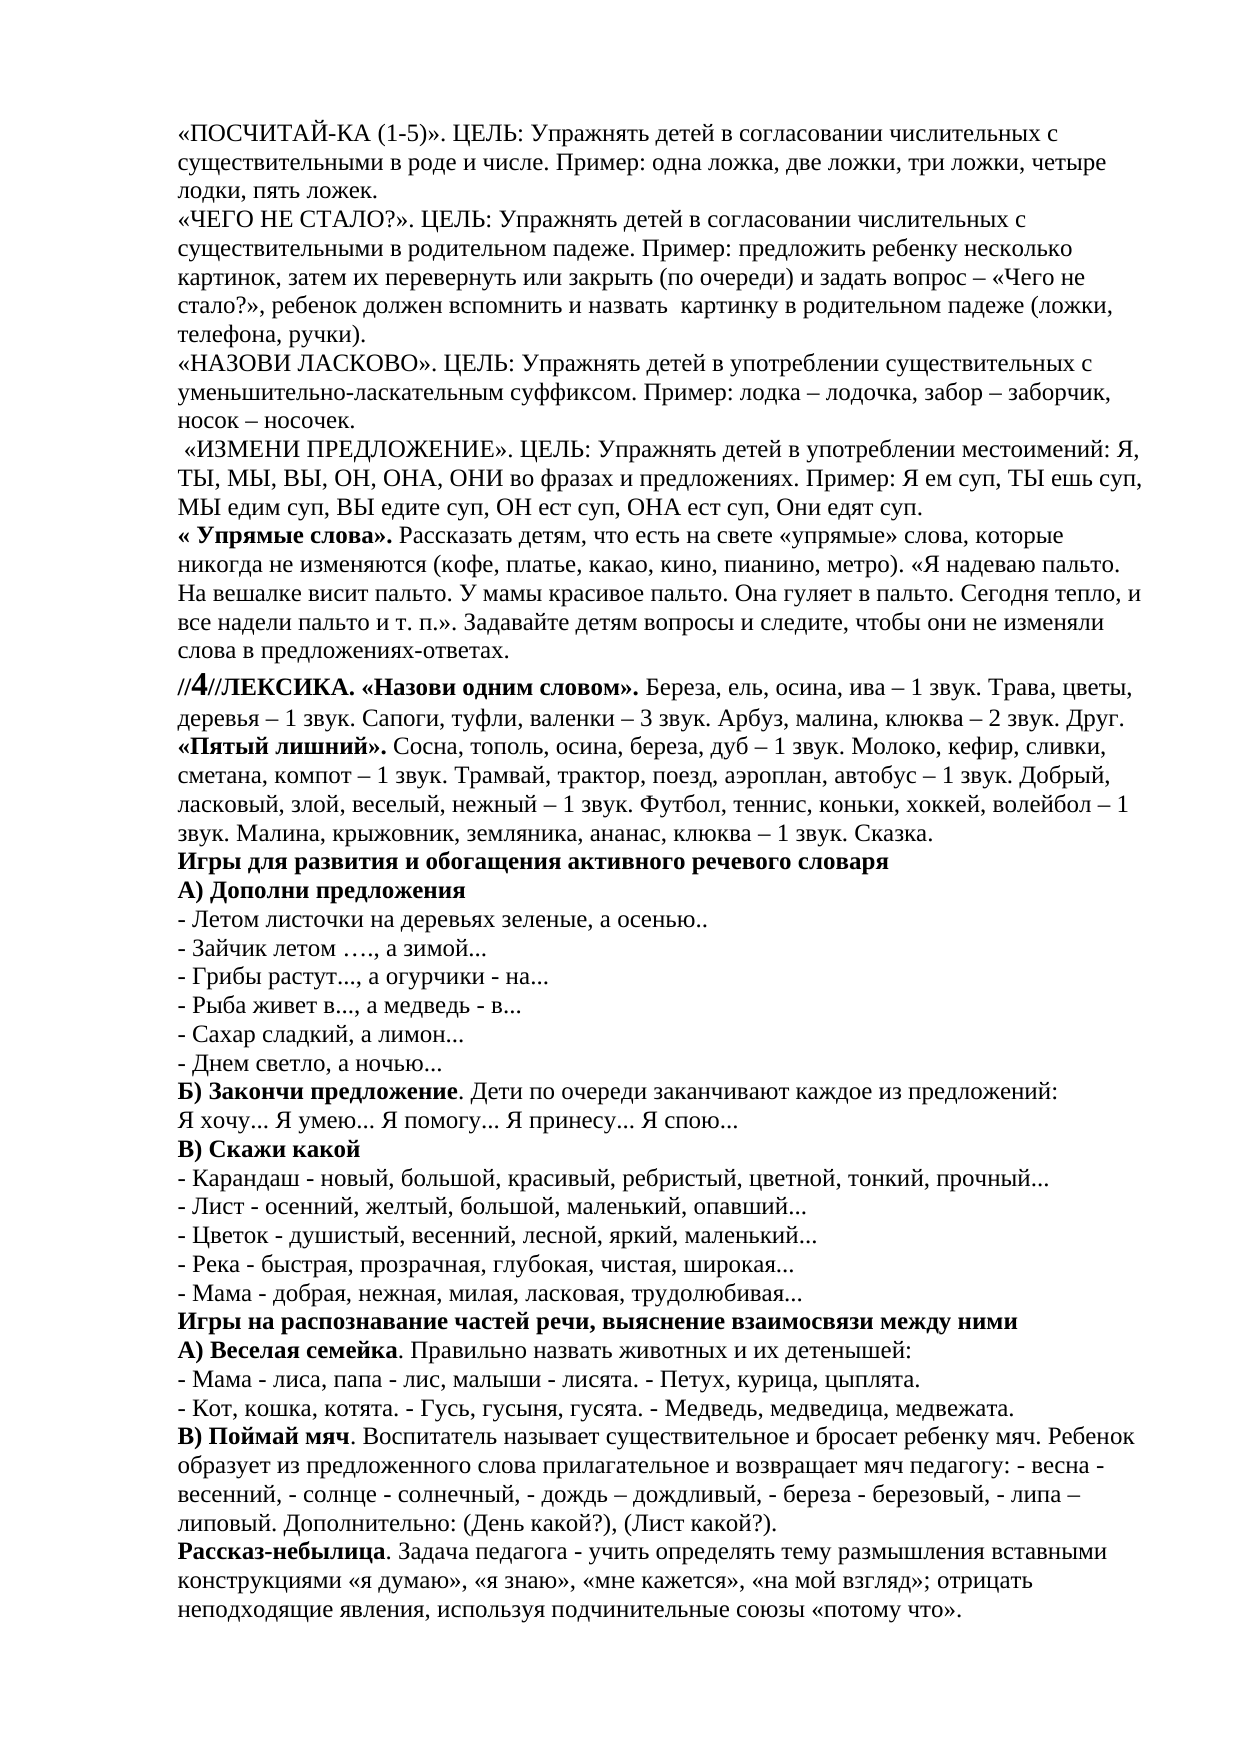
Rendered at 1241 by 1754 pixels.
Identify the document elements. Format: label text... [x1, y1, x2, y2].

text «Пятый лишний». Сосна, тополь, осина, береза, дуб – 1 звук. Молоко, кефир, сливки, сметана, компот – 1 звук. Трамвай, трактор, поезд, аэроплан, автобус – 1 звук. Добрый, ласковый, злой, веселый, нежный – 1 звук. Футбол, теннис, коньки, хоккей, волейбол – 1 звук. Малина, крыжовник, земляника, ананас, клюква – 1 звук. Сказка. [177, 731, 1152, 846]
list Игры для развития и обогащения активного речевого словаря [177, 846, 1152, 875]
list А) Дополни предложения - Летом листочки на деревьях зеленые, а осенью.. - Зайчик летом …., а зимой... - Грибы растут..., а огурчики - на... - Рыба живет в..., а медведь - в... - Сахар сладкий, а лимон... - Днем светло, а ночью... Б) Закончи предложение. Дети по очереди заканчивают каждое из предложений: Я хочу... Я умею... Я помогу... Я принесу... Я спою... В) Скажи какой - Карандаш - новый, большой, красивый, ребристый, цветной, тонкий, прочный... - Лист - осенний, желтый, большой, маленький, опавший... - Цветок - душистый, весенний, лесной, яркий, маленький... - Река - быстрая, прозрачная, глубокая, чистая, широкая... - Мама - добрая, нежная, милая, ласковая, трудолюбивая... [177, 875, 1152, 1306]
text « Упрямые слова». Рассказать детям, что есть на свете «упрямые» слова, которые никогда не изменяются (кофе, платье, какао, кино, пианино, метро). «Я надеваю пальто. На вешалке висит пальто. У мамы красивое пальто. Она гуляет в пальто. Сегодня тепло, и все надели пальто и т. п.». Задавайте детям вопросы и следите, чтобы они не изменяли слова в предложениях-ответах. [177, 521, 1152, 664]
text «ИЗМЕНИ ПРЕДЛОЖЕНИЕ». ЦЕЛЬ: Упражнять детей в употреблении местоимений: Я, ТЫ, МЫ, ВЫ, ОН, ОНА, ОНИ во фразах и предложениях. Пример: Я ем суп, ТЫ ешь суп, МЫ едим суп, ВЫ едите суп, ОН ест суп, ОНА ест суп, Они едят суп. [177, 434, 1152, 521]
list Игры на распознавание частей речи, выяснение взаимосвязи между ними [177, 1306, 1152, 1335]
text «ЧЕГО НЕ СТАЛО?». ЦЕЛЬ: Упражнять детей в согласовании числительных с существительными в родительном падеже. Пример: предложить ребенку несколько картинок, затем их перевернуть или закрыть (по очереди) и задать вопрос – «Чего не стало?», ребенок должен вспомнить и назвать картинку в родительном падеже (ложки, телефона, ручки). [177, 204, 1152, 348]
text //4//ЛЕКСИКА. «Назови одним словом». Береза, ель, осина, ива – 1 звук. Трава, цветы, деревья – 1 звук. Сапоги, туфли, валенки – 3 звук. Арбуз, малина, клюква – 2 звук. Друг. [177, 664, 1152, 731]
text «ПОСЧИТАЙ-КА (1-5)». ЦЕЛЬ: Упражнять детей в согласовании числительных с существительными в роде и числе. Пример: одна ложка, две ложки, три ложки, четыре лодки, пять ложек. [177, 118, 1152, 204]
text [177, 1335, 1152, 1623]
text «НАЗОВИ ЛАСКОВО». ЦЕЛЬ: Упражнять детей в употреблении существительных с уменьшительно-ласкательным суффиксом. Пример: лодка – лодочка, забор – заборчик, носок – носочек. [177, 348, 1152, 434]
